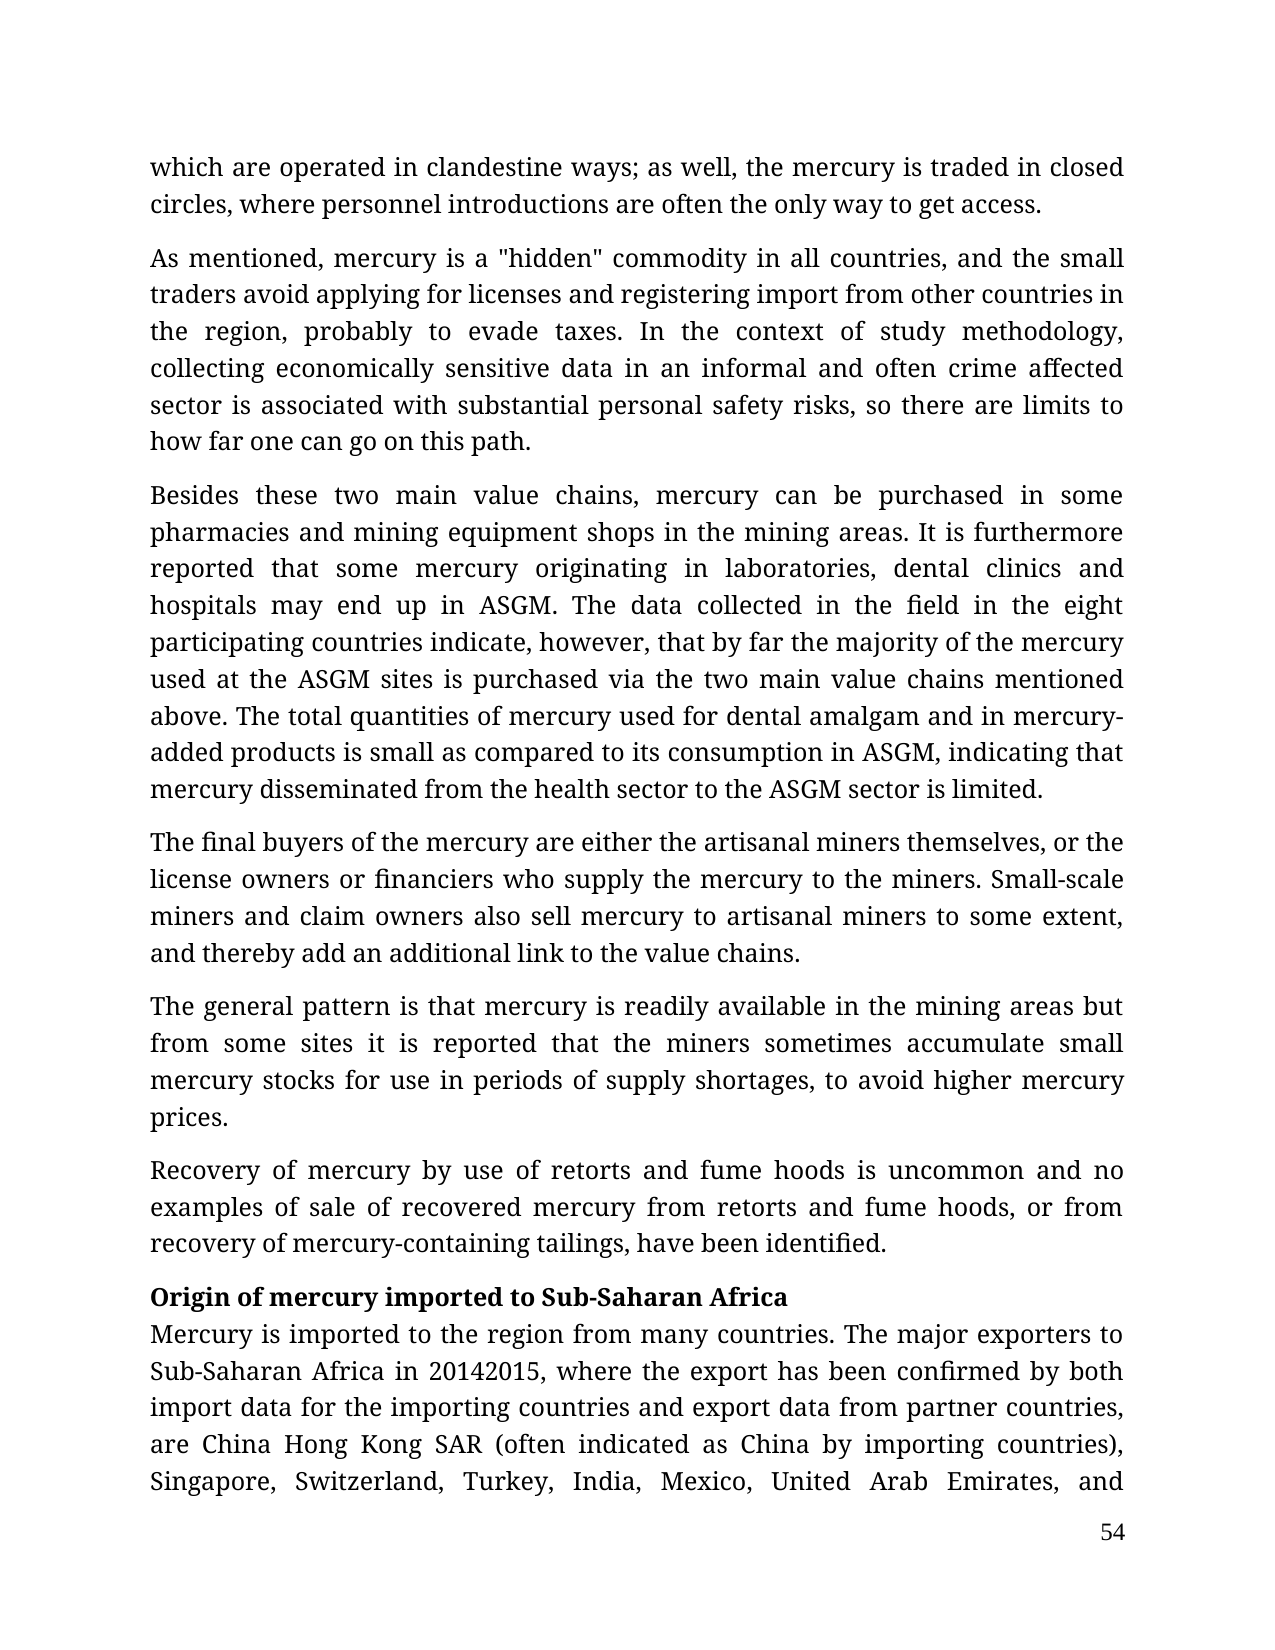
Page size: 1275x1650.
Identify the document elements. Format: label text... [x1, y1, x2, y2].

subtitle Origin of mercury imported to Sub-Saharan Africa [149, 1279, 1120, 1314]
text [150, 150, 1125, 221]
text Recovery of mercury by use of retorts and fume hoods is uncommon and no examples of sale of recovered mercury from retorts and fume hoods, or from recovery of mercury-containing tailings, have been identified. [150, 1153, 1125, 1260]
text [150, 1316, 1125, 1497]
text Besides these two main value chains, mercury can be purchased in some pharmacies and mining equipment shops in the mining areas. It is furthermore reported that some mercury originating in laboratories, dental clinics and hospitals may end up in ASGM. The data collected in the field in the eight participating countries indicate, however, that by far the majority of the mercury used at the ASGM sites is purchased via the two main value chains mentioned above. The total quantities of mercury used for dental amalgam and in mercury-added products is small as compared to its consumption in ASGM, indicating that mercury disseminated from the health sector to the ASGM sector is limited. [150, 477, 1125, 806]
text The final buyers of the mercury are either the artisanal miners themselves, or the license owners or financiers who supply the mercury to the miners. Small-scale miners and claim owners also sell mercury to artisanal miners to some extent, and thereby add an additional link to the value chains. [150, 825, 1125, 969]
text As mentioned, mercury is a "hidden" commodity in all countries, and the small traders avoid applying for licenses and registering import from other countries in the region, probably to evade taxes. In the context of study methodology, collecting economically sensitive data in an informal and often crime affected sector is associated with substantial personal safety risks, so there are limits to how far one can go on this path. [150, 240, 1125, 458]
text The general pattern is that mercury is readily available in the mining areas but from some sites it is reported that the miners sometimes accumulate small mercury stocks for use in periods of supply shortages, to avoid higher mercury prices. [150, 989, 1125, 1133]
